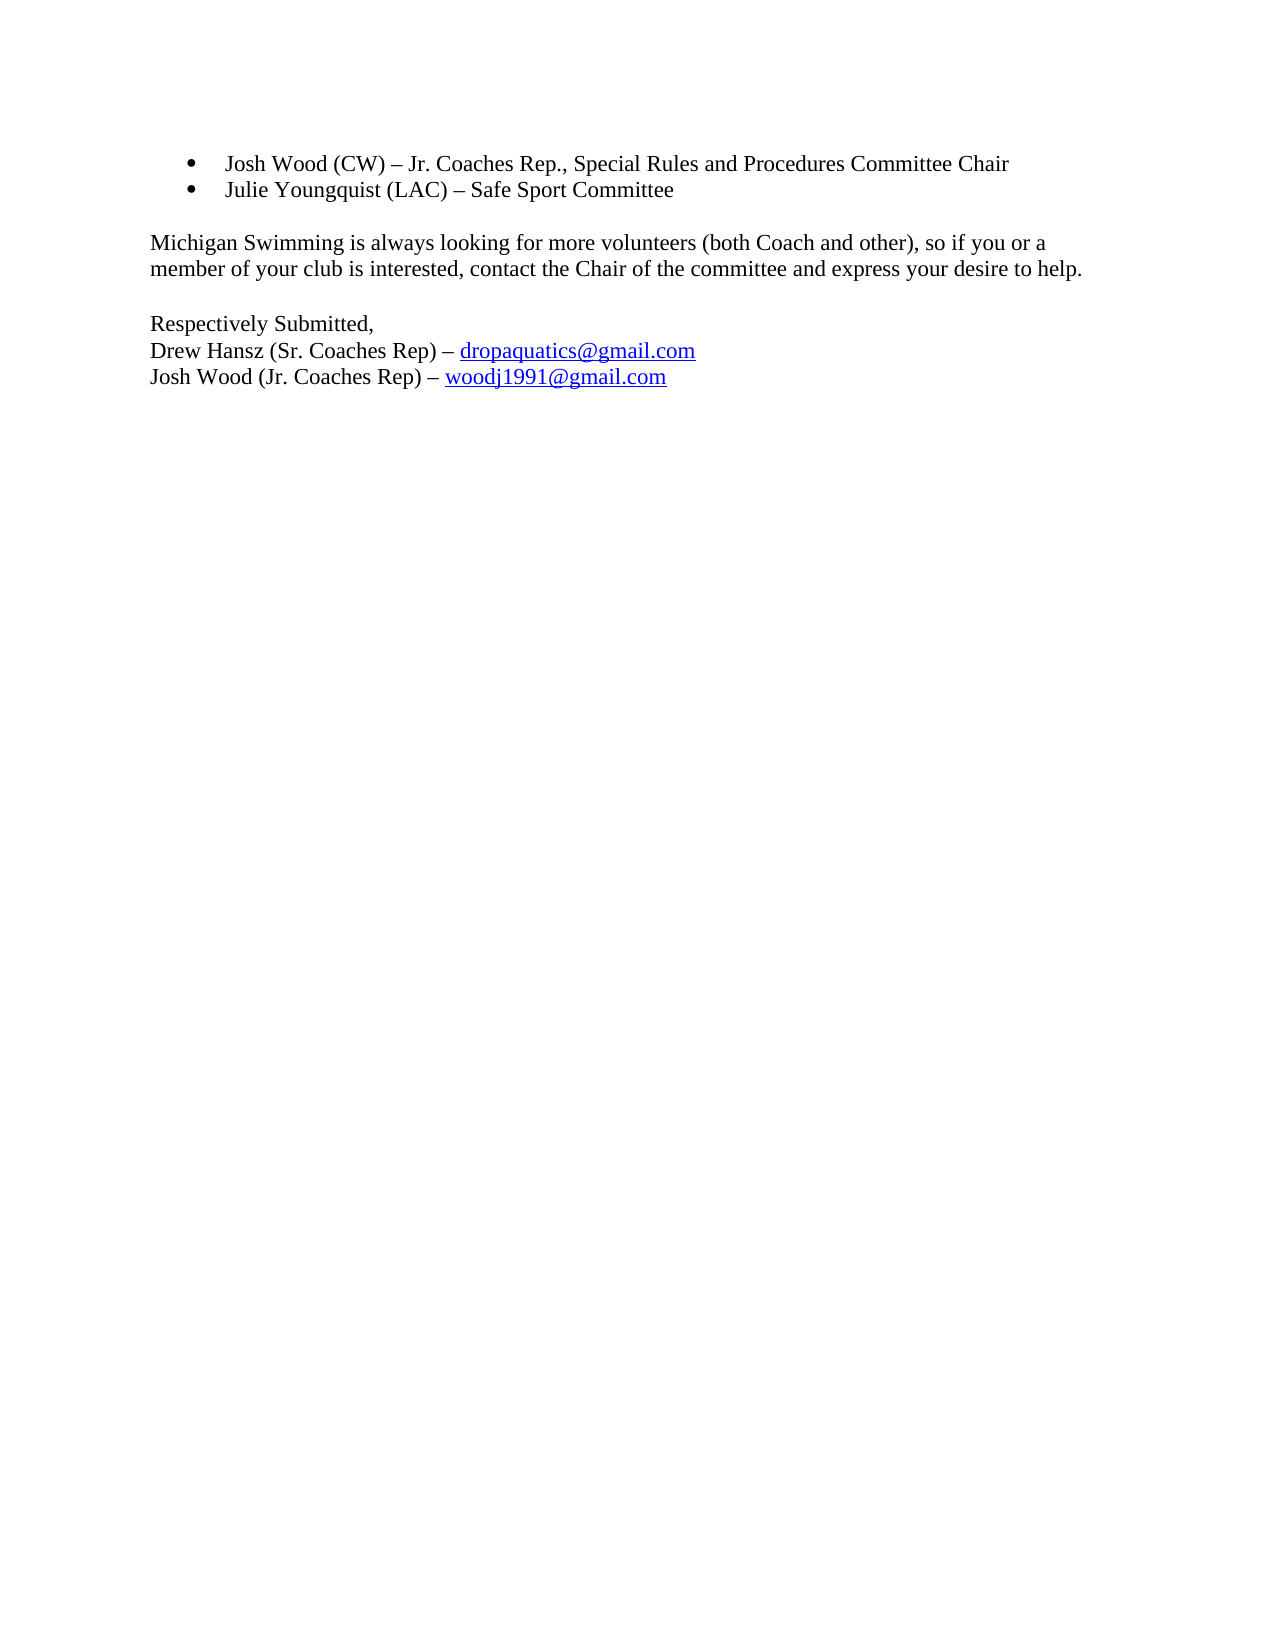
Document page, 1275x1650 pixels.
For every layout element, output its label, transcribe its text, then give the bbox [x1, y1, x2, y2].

text Drew Hansz (Sr. Coaches Rep) – dropaquatics@gmail.com [150, 337, 1125, 363]
text Josh Wood (Jr. Coaches Rep) – woodj1991@gmail.com [150, 363, 1125, 389]
text Michigan Swimming is always looking for more volunteers (both Coach and other), so if you or a member of your club is interested, contact the Chair of the committee and express your desire to help. [150, 229, 1125, 282]
list Josh Wood (CW) – Jr. Coaches Rep., Special Rules and Procedures Committee Chair [187, 150, 1125, 176]
text Respectively Submitted, [150, 311, 1125, 337]
list Julie Youngquist (LAC) – Safe Sport Committee [187, 176, 1125, 203]
